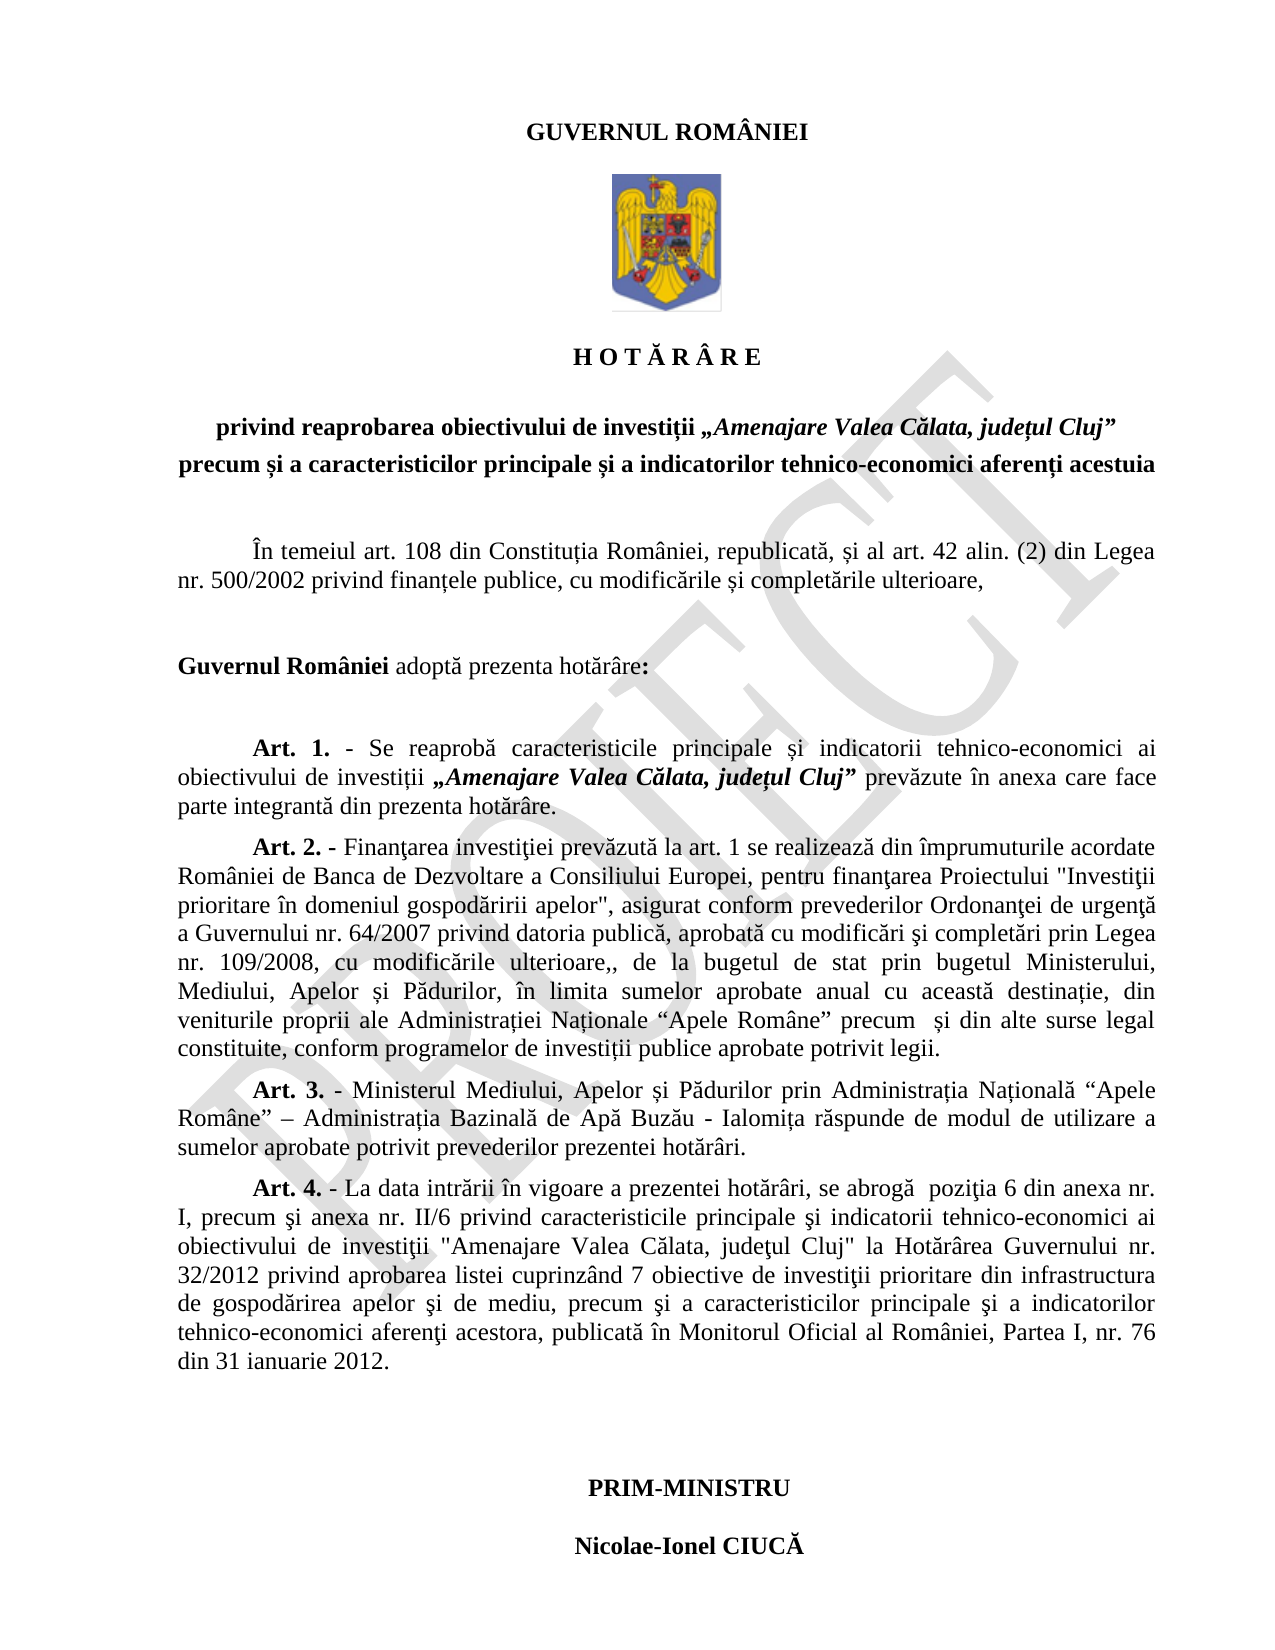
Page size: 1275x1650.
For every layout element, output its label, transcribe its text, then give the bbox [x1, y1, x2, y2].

text privind reaprobarea obiectivului de investiții „Amenajare Valea Călata, județul Cluj” precum și a caracteristicilor principale și a indicatorilor tehnico-economici aferenți acestuia [177, 412, 1157, 478]
text GUVERNUL ROMÂNIEI [177, 117, 1157, 145]
text În temeiul art. 108 din Constituția României, republicată, și al art. 42 alin. (2) din Legea nr. 500/2002 privind finanțele publice, cu modificările și completările ulterioare, [177, 536, 1157, 593]
text Art. 1. - Se reaprobă caracteristicile principale și indicatorii tehnico-economici ai obiectivului de investiții „Amenajare Valea Călata, județul Cluj” prevăzute în anexa care face parte integrantă din prezenta hotărâre. [177, 733, 1157, 820]
text Art. 2. - Finanţarea investiţiei prevăzută la art. 1 se realizează din împrumuturile acordate României de Banca de Dezvoltare a Consiliului Europei, pentru finanţarea Proiectului "Investiţii prioritare în domeniul gospodăririi apelor", asigurat conform prevederilor Ordonanţei de urgenţă a Guvernului nr. 64/2007 privind datoria publică, aprobată cu modificări şi completări prin Legea nr. 109/2008, cu modificările ulterioare,, de la bugetul de stat prin bugetul Ministerului, Mediului, Apelor și Pădurilor, în limita sumelor aprobate anual cu această destinație, din veniturile proprii ale Administrației Naționale “Apele Române” precum și din alte surse legal constituite, conform programelor de investiții publice aprobate potrivit legii. [177, 832, 1157, 1062]
text Nicolae-Ionel CIUCĂ [177, 1531, 1157, 1560]
text Art. 3. - Ministerul Mediului, Apelor și Pădurilor prin Administrația Națională “Apele Române” – Administrația Bazinală de Apă Buzău - Ialomița răspunde de modul de utilizare a sumelor aprobate potrivit prevederilor prezentei hotărâri. [177, 1075, 1157, 1161]
text PRIM-MINISTRU [177, 1473, 1157, 1502]
text Guvernul României adoptă prezenta hotărâre: [177, 651, 1157, 680]
text Art. 4. - La data intrării în vigoare a prezentei hotărâri, se abrogă poziţia 6 din anexa nr. I, precum şi anexa nr. II/6 privind caracteristicile principale şi indicatorii tehnico-economici ai obiectivului de investiţii "Amenajare Valea Călata, judeţul Cluj" la Hotărârea Guvernului nr. 32/2012 privind aprobarea listei cuprinzând 7 obiective de investiţii prioritare din infrastructura de gospodărirea apelor şi de mediu, precum şi a caracteristicilor principale şi a indicatorilor tehnico-economici aferenţi acestora, publicată în Monitorul Oficial al României, Partea I, nr. 76 din 31 ianuarie 2012. [177, 1173, 1157, 1375]
picture [612, 174, 723, 313]
list H O T Ă R Â R E [177, 342, 1157, 370]
